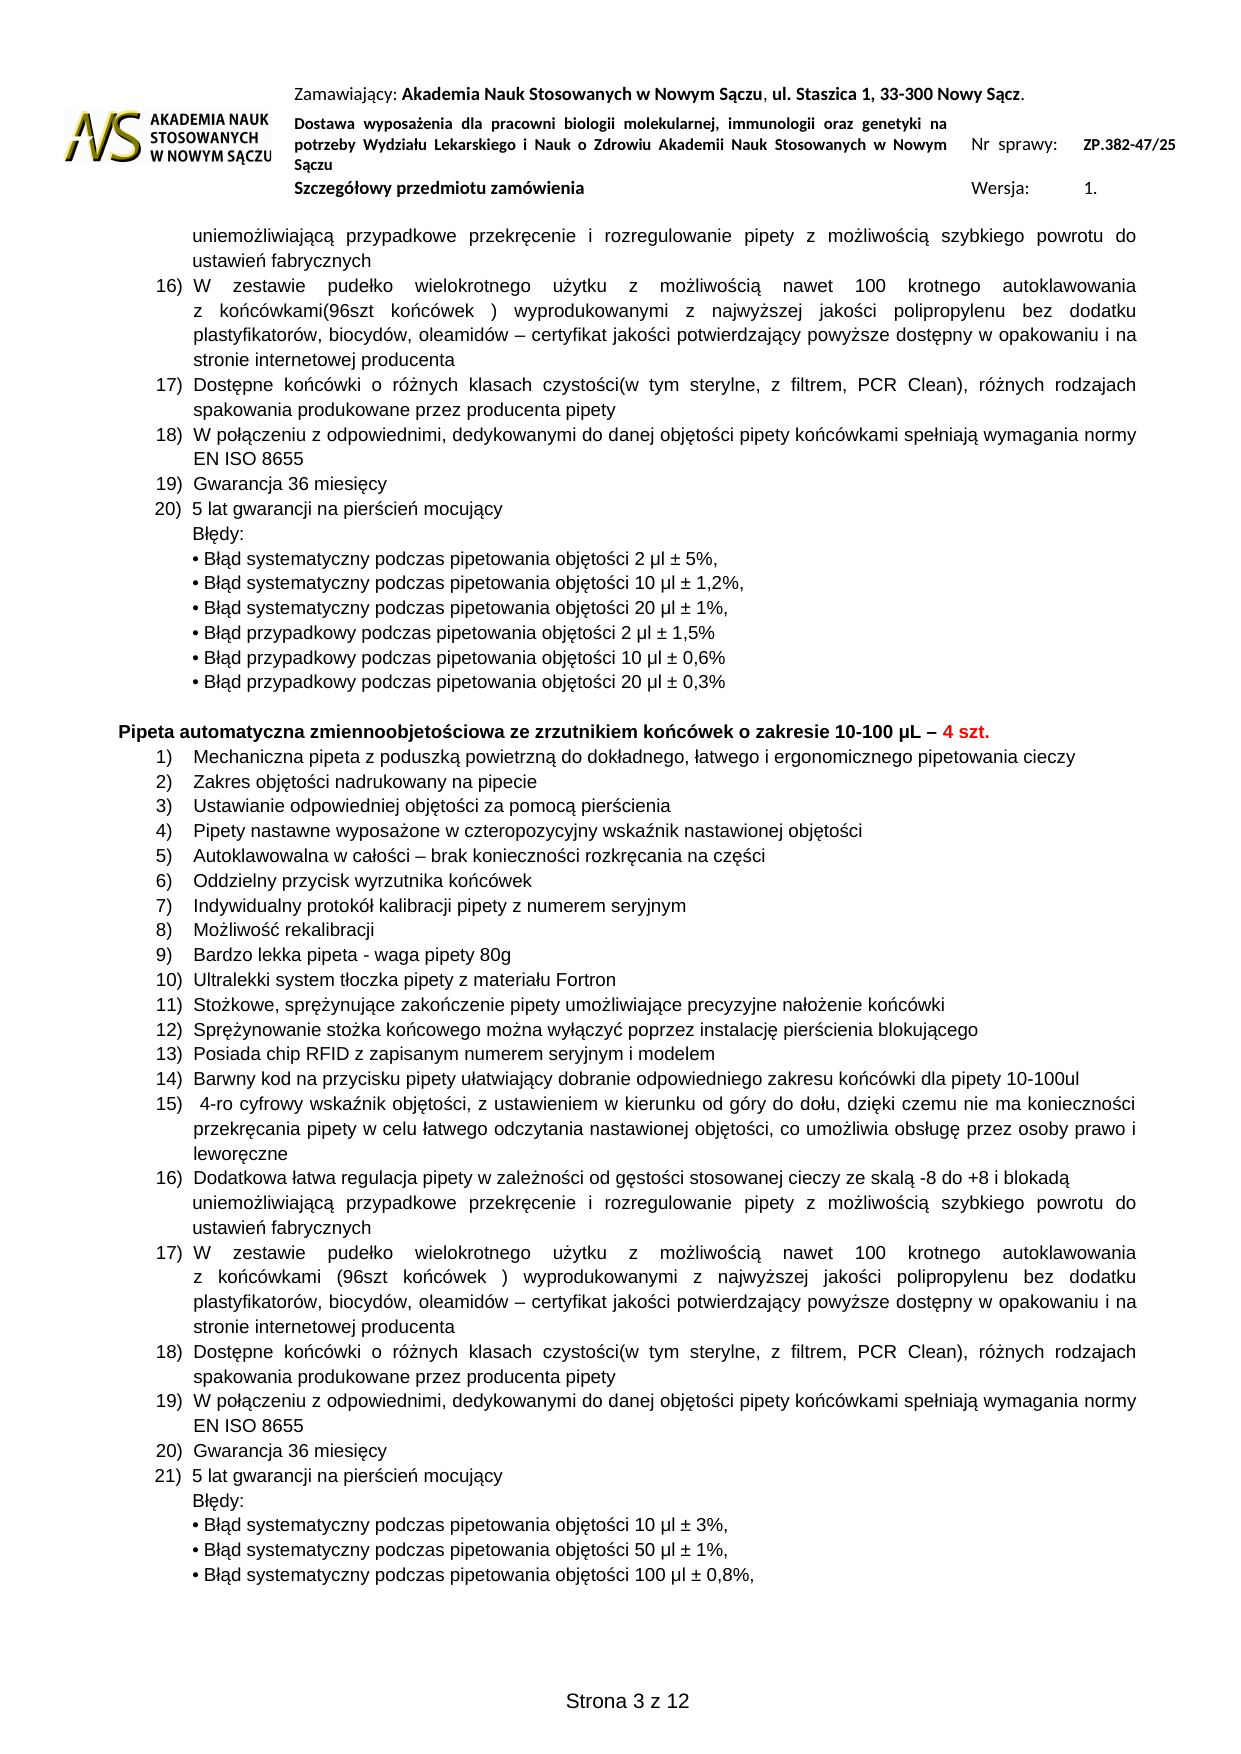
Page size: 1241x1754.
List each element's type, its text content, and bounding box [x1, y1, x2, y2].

list W zestawie pudełko wielokrotnego użytku z możliwością nawet 100 krotnego autoklawowania z końcówkami(96szt końcówek ) wyprodukowanymi z najwyższej jakości polipropylenu bez dodatku plastyfikatorów, biocydów, oleamidów – certyfikat jakości potwierdzający powyższe dostępny w opakowaniu i na stronie internetowej producenta [156, 275, 1137, 371]
text uniemożliwiającą przypadkowe przekręcenie i rozregulowanie pipety z możliwością szybkiego powrotu do ustawień fabrycznych [192, 225, 1137, 271]
text • Błąd systematyczny podczas pipetowania objętości 10 μl ± 3%, [192, 1514, 1137, 1536]
text • Błąd przypadkowy podczas pipetowania objętości 10 μl ± 0,6% [192, 647, 1137, 668]
list Zakres objętości nadrukowany na pipecie [156, 771, 1137, 792]
list Sprężynowanie stożka końcowego można wyłączyć poprzez instalację pierścienia blokującego [156, 1018, 1137, 1040]
text • Błąd systematyczny podczas pipetowania objętości 10 μl ± 1,2%, [192, 572, 1137, 594]
list W połączeniu z odpowiednimi, dedykowanymi do danej objętości pipety końcówkami spełniają wymagania normy EN ISO 8655 [156, 1390, 1137, 1437]
text 20) 5 lat gwarancji na pierścień mocujący [118, 498, 1137, 519]
text Błędy: [192, 1489, 1137, 1511]
list Dostępne końcówki o różnych klasach czystości(w tym sterylne, z filtrem, PCR Clean), różnych rodzajach spakowania produkowane przez producenta pipety [156, 1341, 1137, 1387]
list 4-ro cyfrowy wskaźnik objętości, z ustawieniem w kierunku od góry do dołu, dzięki czemu nie ma konieczności przekręcania pipety w celu łatwego odczytania nastawionej objętości, co umożliwia obsługę przez osoby prawo i leworęczne [156, 1093, 1137, 1164]
list Dodatkowa łatwa regulacja pipety w zależności od gęstości stosowanej cieczy ze skalą -8 do +8 i blokadą [156, 1167, 1137, 1189]
list Bardzo lekka pipeta - waga pipety 80g [156, 944, 1137, 966]
text 21) 5 lat gwarancji na pierścień mocujący [118, 1465, 1137, 1486]
list Ustawianie odpowiedniej objętości za pomocą pierścienia [156, 795, 1137, 817]
text Pipeta automatyczna zmiennoobjetościowa ze zrzutnikiem końcówek o zakresie 10-100 μL – 4 szt. [118, 721, 1137, 742]
list W połączeniu z odpowiednimi, dedykowanymi do danej objętości pipety końcówkami spełniają wymagania normy EN ISO 8655 [156, 423, 1137, 470]
list Indywidualny protokół kalibracji pipety z numerem seryjnym [156, 894, 1137, 916]
text • Błąd przypadkowy podczas pipetowania objętości 2 μl ± 1,5% [192, 622, 1137, 643]
list Posiada chip RFID z zapisanym numerem seryjnym i modelem [156, 1043, 1137, 1065]
list Pipety nastawne wyposażone w czteropozycyjny wskaźnik nastawionej objętości [156, 820, 1137, 842]
list Mechaniczna pipeta z poduszką powietrzną do dokładnego, łatwego i ergonomicznego pipetowania cieczy [156, 746, 1137, 767]
list Gwarancja 36 miesięcy [156, 1440, 1137, 1461]
list Oddzielny przycisk wyrzutnika końcówek [156, 870, 1137, 891]
text Błędy: [192, 523, 1137, 544]
list Ultralekki system tłoczka pipety z materiału Fortron [156, 969, 1137, 990]
list Barwny kod na przycisku pipety ułatwiający dobranie odpowiedniego zakresu końcówki dla pipety 10-100ul [156, 1068, 1137, 1089]
list Gwarancja 36 miesięcy [156, 473, 1137, 494]
text • Błąd systematyczny podczas pipetowania objętości 50 μl ± 1%, [192, 1539, 1137, 1561]
text • Błąd przypadkowy podczas pipetowania objętości 20 μl ± 0,3% [192, 671, 1137, 693]
text • Błąd systematyczny podczas pipetowania objętości 2 μl ± 5%, [192, 547, 1137, 569]
list Dostępne końcówki o różnych klasach czystości(w tym sterylne, z filtrem, PCR Clean), różnych rodzajach spakowania produkowane przez producenta pipety [156, 374, 1137, 420]
text uniemożliwiającą przypadkowe przekręcenie i rozregulowanie pipety z możliwością szybkiego powrotu do ustawień fabrycznych [192, 1192, 1137, 1238]
list Stożkowe, sprężynujące zakończenie pipety umożliwiające precyzyjne nałożenie końcówki [156, 994, 1137, 1015]
list Możliwość rekalibracji [156, 919, 1137, 941]
picture [63, 110, 272, 165]
list Autoklawowalna w całości – brak konieczności rozkręcania na części [156, 845, 1137, 866]
text • Błąd systematyczny podczas pipetowania objętości 20 μl ± 1%, [192, 597, 1137, 618]
list W zestawie pudełko wielokrotnego użytku z możliwością nawet 100 krotnego autoklawowania z końcówkami (96szt końcówek ) wyprodukowanymi z najwyższej jakości polipropylenu bez dodatku plastyfikatorów, biocydów, oleamidów – certyfikat jakości potwierdzający powyższe dostępny w opakowaniu i na stronie internetowej producenta [156, 1242, 1137, 1337]
text • Błąd systematyczny podczas pipetowania objętości 100 μl ± 0,8%, [192, 1564, 1137, 1585]
